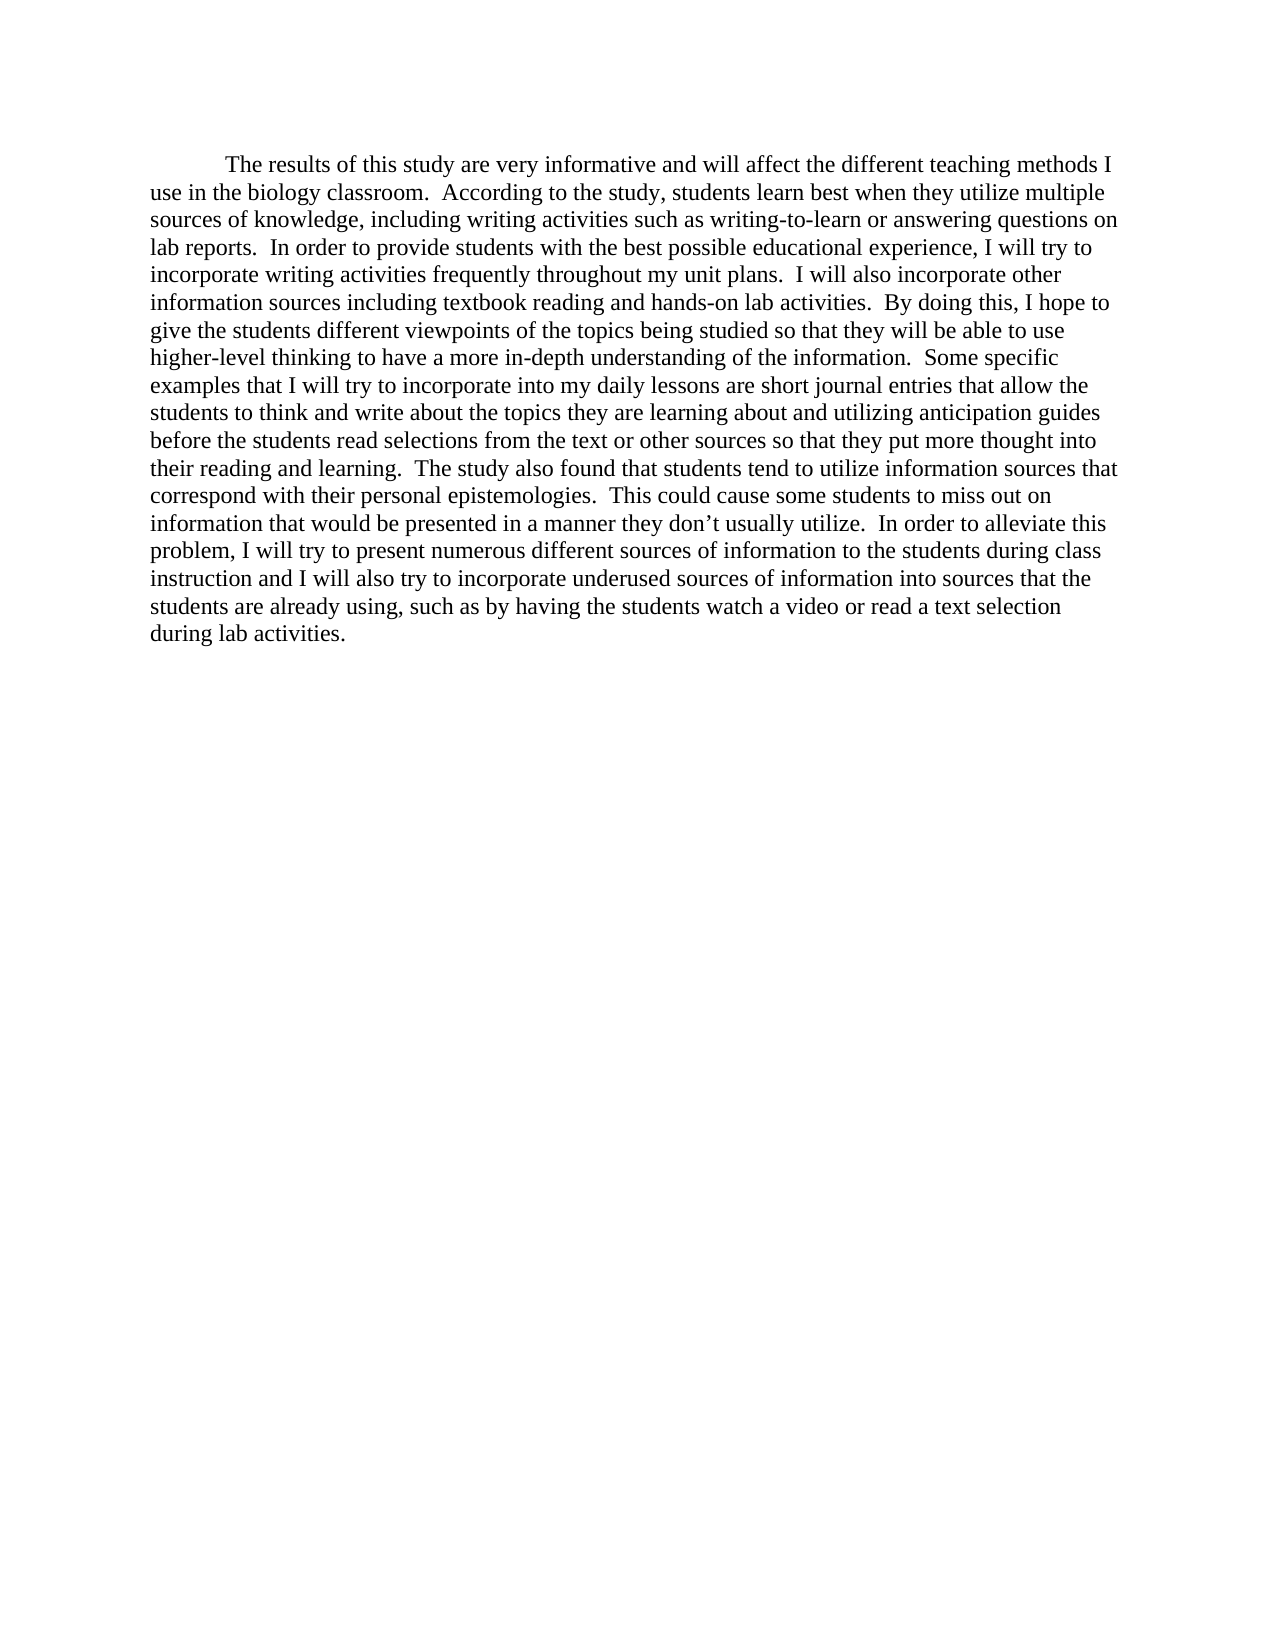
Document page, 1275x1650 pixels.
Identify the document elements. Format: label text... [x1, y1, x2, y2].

text The results of this study are very informative and will affect the different teaching methods I use in the biology classroom. According to the study, students learn best when they utilize multiple sources of knowledge, including writing activities such as writing-to-learn or answering questions on lab reports. In order to provide students with the best possible educational experience, I will try to incorporate writing activities frequently throughout my unit plans. I will also incorporate other information sources including textbook reading and hands-on lab activities. By doing this, I hope to give the students different viewpoints of the topics being studied so that they will be able to use higher-level thinking to have a more in-depth understanding of the information. Some specific examples that I will try to incorporate into my daily lessons are short journal entries that allow the students to think and write about the topics they are learning about and utilizing anticipation guides before the students read selections from the text or other sources so that they put more thought into their reading and learning. The study also found that students tend to utilize information sources that correspond with their personal epistemologies. This could cause some students to miss out on information that would be presented in a manner they don’t usually utilize. In order to alleviate this problem, I will try to present numerous different sources of information to the students during class instruction and I will also try to incorporate underused sources of information into sources that the students are already using, such as by having the students watch a video or read a text selection during lab activities. [150, 150, 1125, 647]
